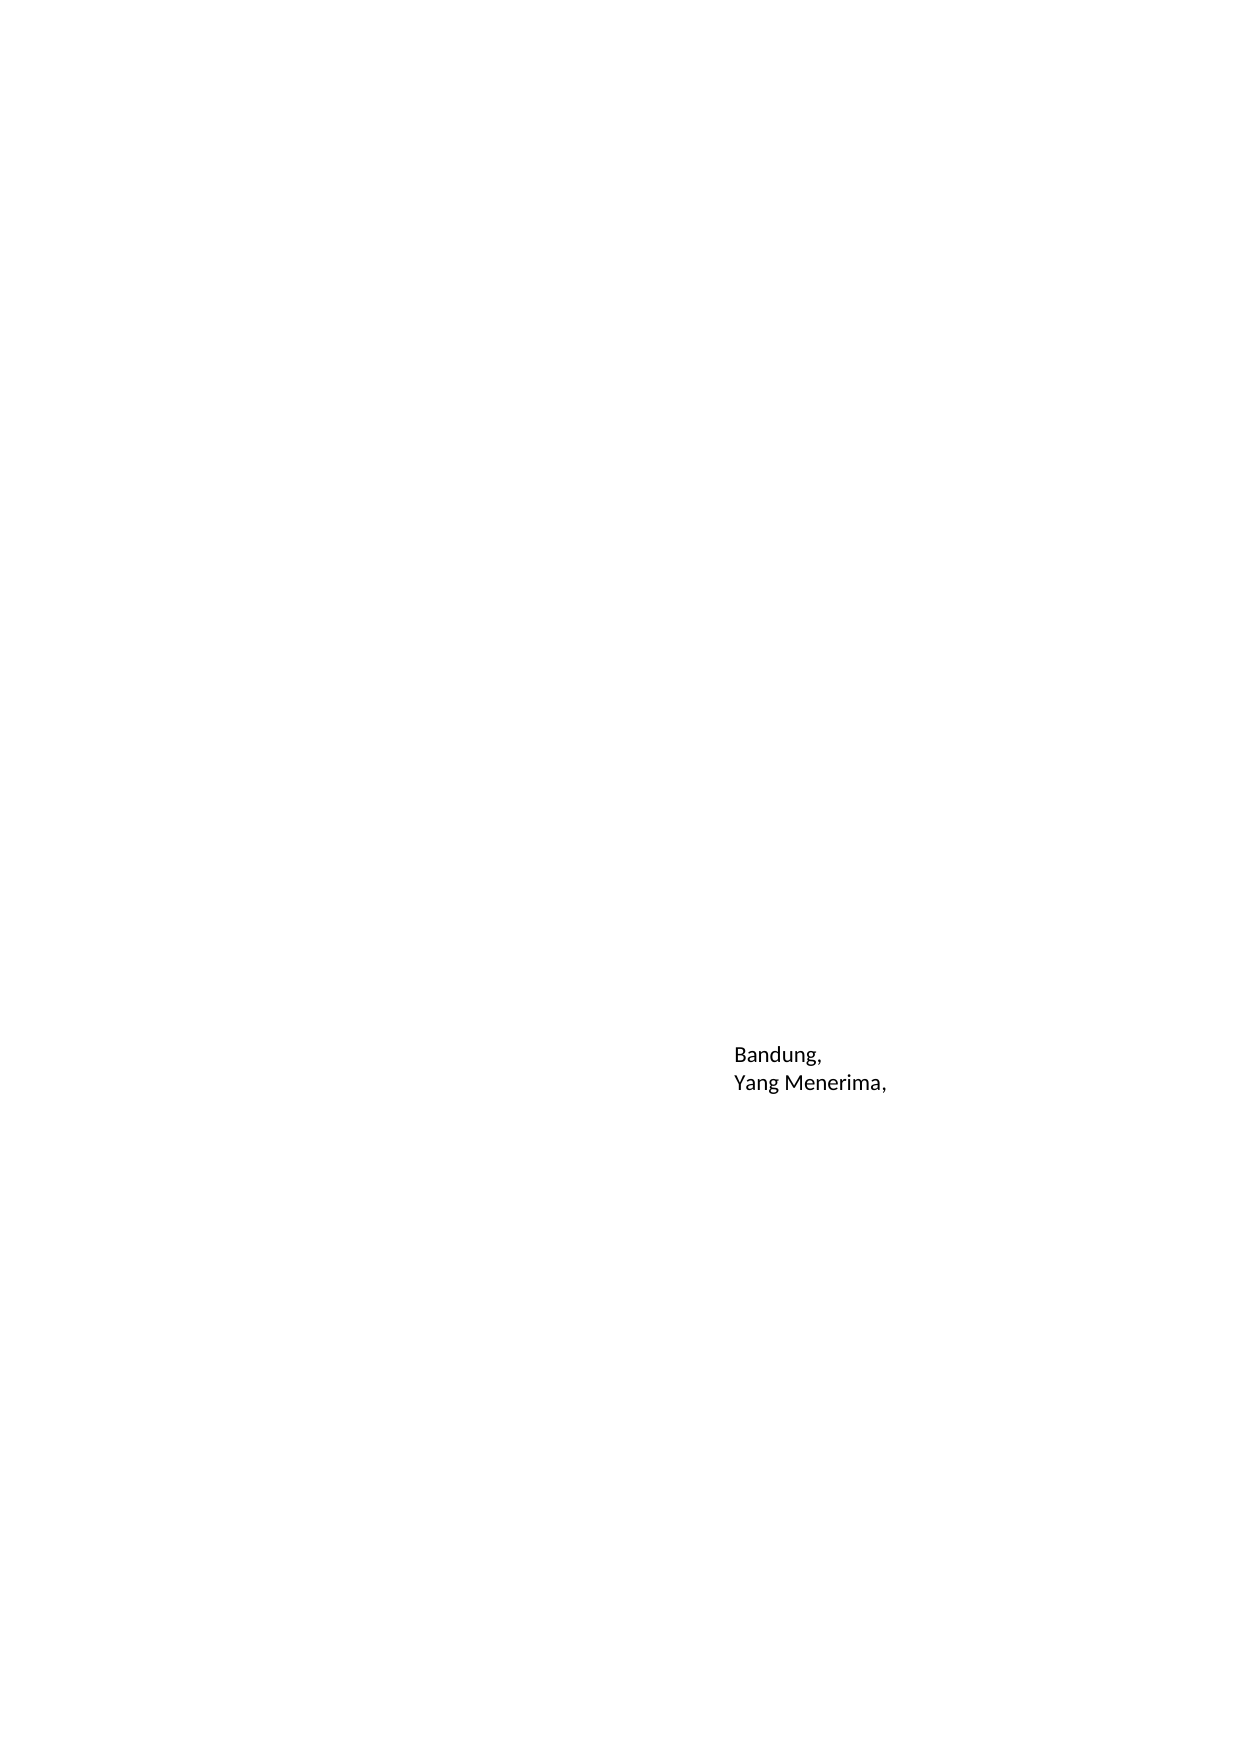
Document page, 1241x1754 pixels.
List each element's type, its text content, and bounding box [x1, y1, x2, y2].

text Yang Menerima, [734, 1068, 1181, 1096]
text Bandung, [659, 1040, 1181, 1068]
